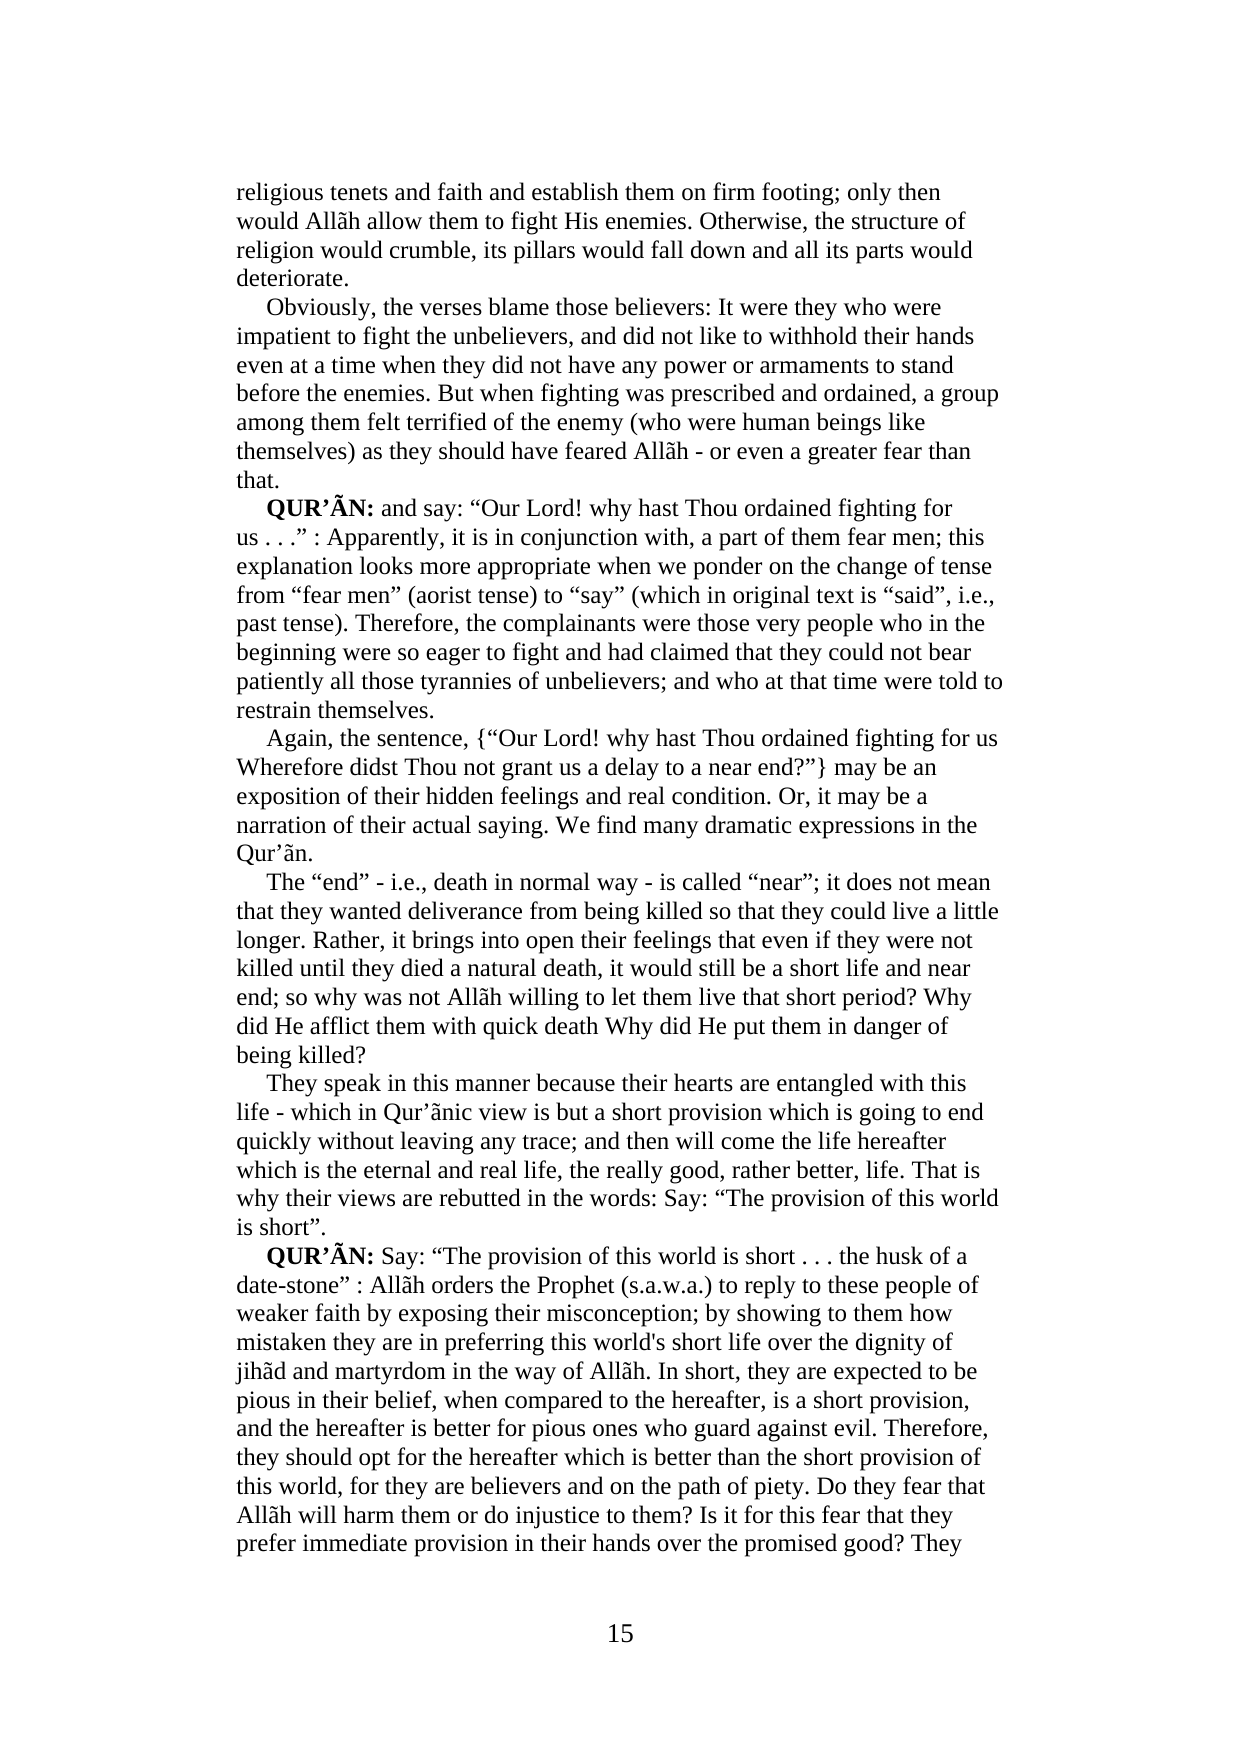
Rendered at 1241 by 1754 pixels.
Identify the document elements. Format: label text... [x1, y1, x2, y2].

text Again, the sentence, {“Our Lord! why hast Thou ordained fighting for us Wherefore didst Thou not grant us a delay to a near end?”} may be an exposition of their hidden feelings and real condition. Or, it may be a narration of their actual saying. We find many dramatic expressions in the Qur’ãn. [236, 723, 1004, 867]
text The “end” - i.e., death in normal way - is called “near”; it does not mean that they wanted deliverance from being killed so that they could live a little longer. Rather, it brings into open their feelings that even if they were not killed until they died a natural death, it would still be a short life and near end; so why was not Allãh willing to let them live that short period? Why did He afflict them with quick death Why did He put them in danger of being killed? [236, 867, 1004, 1068]
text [236, 1241, 1004, 1557]
text Obviously, the verses blame those believers: It were they who were impatient to fight the unbelievers, and did not like to withhold their hands even at a time when they did not have any power or armaments to stand before the enemies. But when fighting was prescribed and ordained, a group among them felt terrified of the enemy (who were human beings like themselves) as they should have feared Allãh - or even a greater fear than that. [236, 292, 1004, 493]
text QUR’ÃN: and say: “Our Lord! why hast Thou ordained fighting for us . . .” : Apparently, it is in conjunction with, a part of them fear men; this explanation looks more appropriate when we ponder on the change of tense from “fear men” (aorist tense) to “say” (which in original text is “said”, i.e., past tense). Therefore, the complainants were those very people who in the beginning were so eager to fight and had claimed that they could not bear patiently all those tyrannies of unbelievers; and who at that time were told to restrain themselves. [236, 493, 1004, 723]
text They speak in this manner because their hearts are entangled with this life - which in Qur’ãnic view is but a short provision which is going to end quickly without leaving any trace; and then will come the life hereafter which is the eternal and real life, the really good, rather better, life. That is why their views are rebutted in the words: Say: “The provision of this world is short”. [236, 1068, 1004, 1241]
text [236, 177, 1004, 292]
